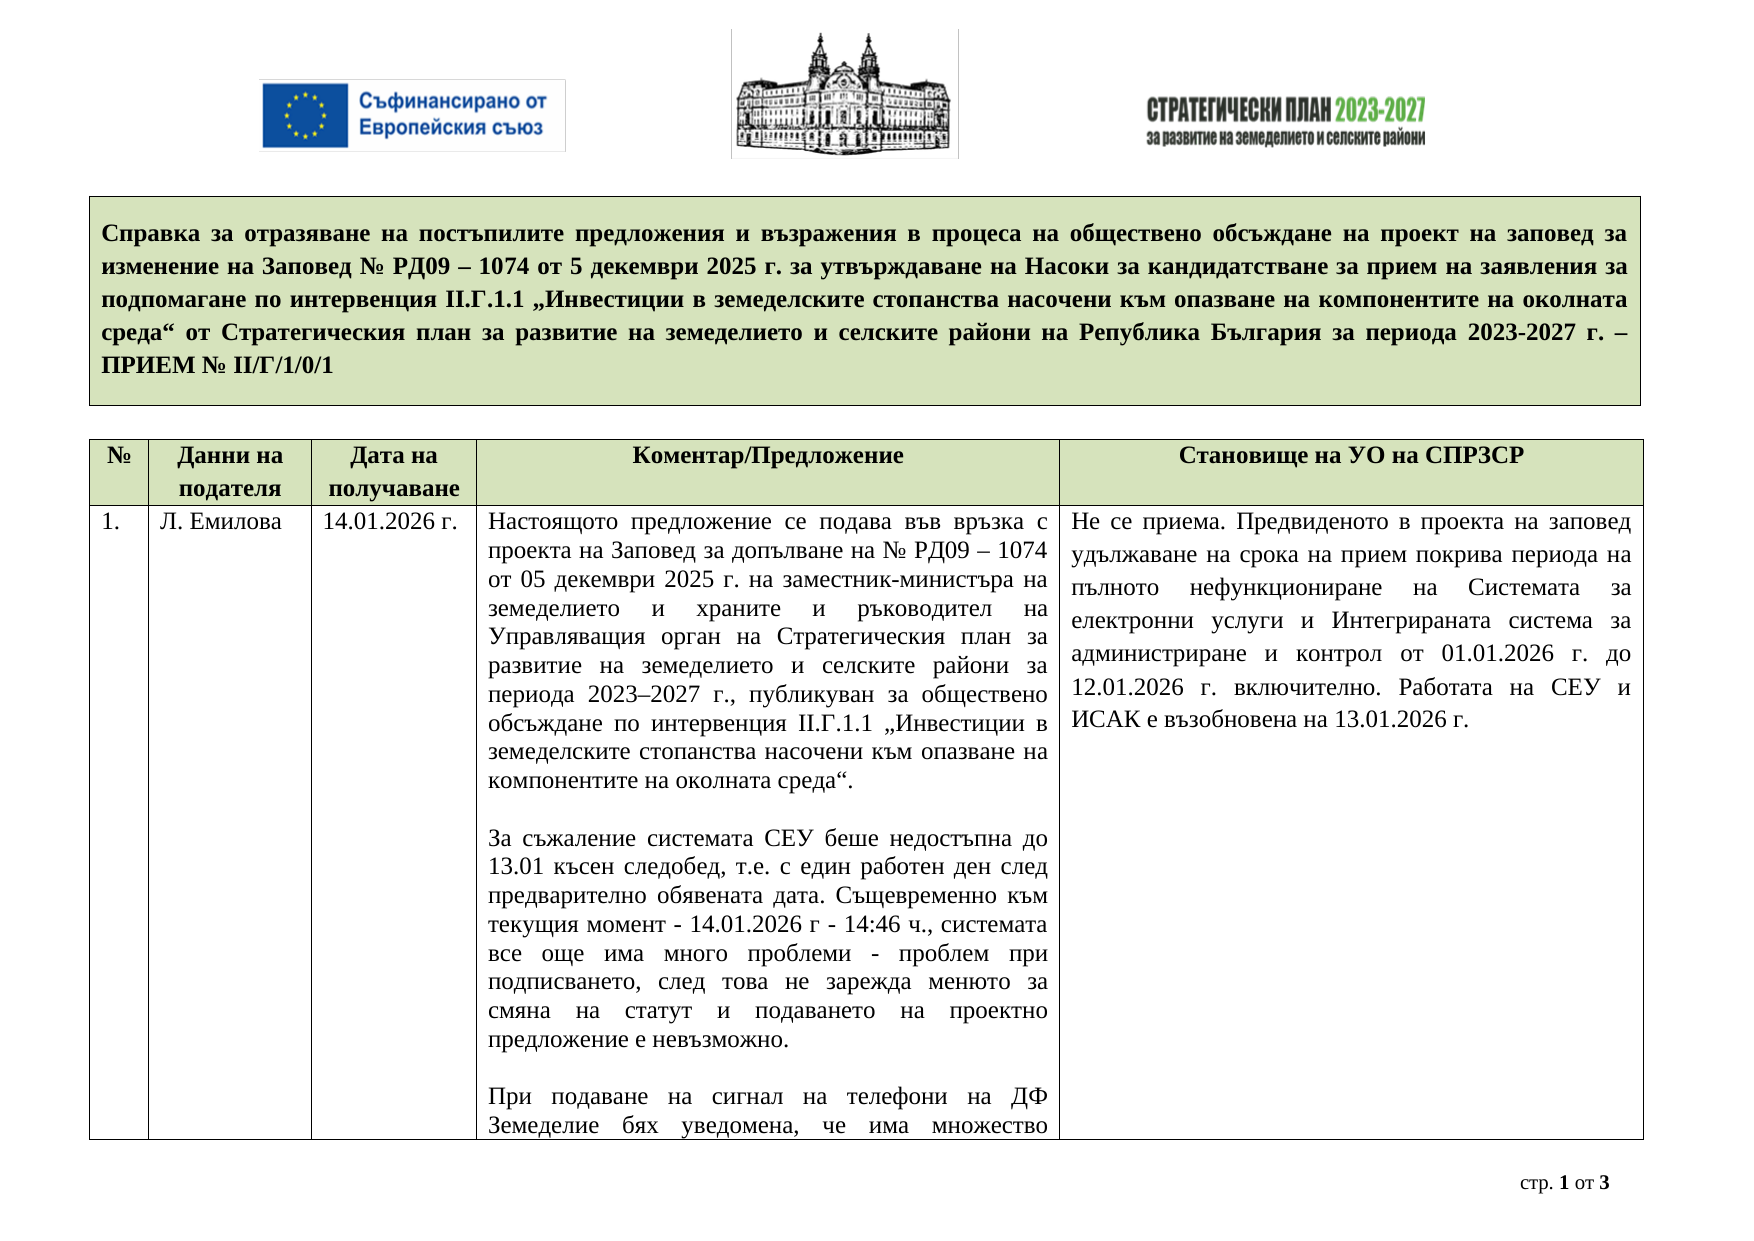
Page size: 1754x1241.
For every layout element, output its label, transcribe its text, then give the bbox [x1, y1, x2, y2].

table_header Коментар/Предложение [477, 440, 1059, 505]
table_cell 14.01.2026 г. [312, 506, 476, 1139]
table_header Данни на подателя [149, 440, 311, 505]
table_header Становище на УО на СПРЗСР [1060, 440, 1643, 505]
table_header № [90, 440, 148, 505]
picture [259, 29, 1426, 163]
table_cell 1. [90, 506, 148, 1139]
table_header Дата на получаване [312, 440, 476, 505]
table_header Справка за отразяване на постъпилите предложения и възражения в процеса на обществено обсъждане на проект на заповед за изменение на Заповед № РД09 – 1074 от 5 декември 2025 г. за утвърждаване на Насоки за кандидатстване за прием на заявления за подпомагане по интервенция ІІ.Г.1.1 „Инвестиции в земеделските стопанства насочени към опазване на компонентите на околната среда“ от Стратегическия план за развитие на земеделието и селските райони на Република България за периода 2023-2027 г. – ПРИЕМ № II/Г/1/0/1 [90, 197, 1640, 405]
table_cell Л. Емилова [149, 506, 311, 1139]
